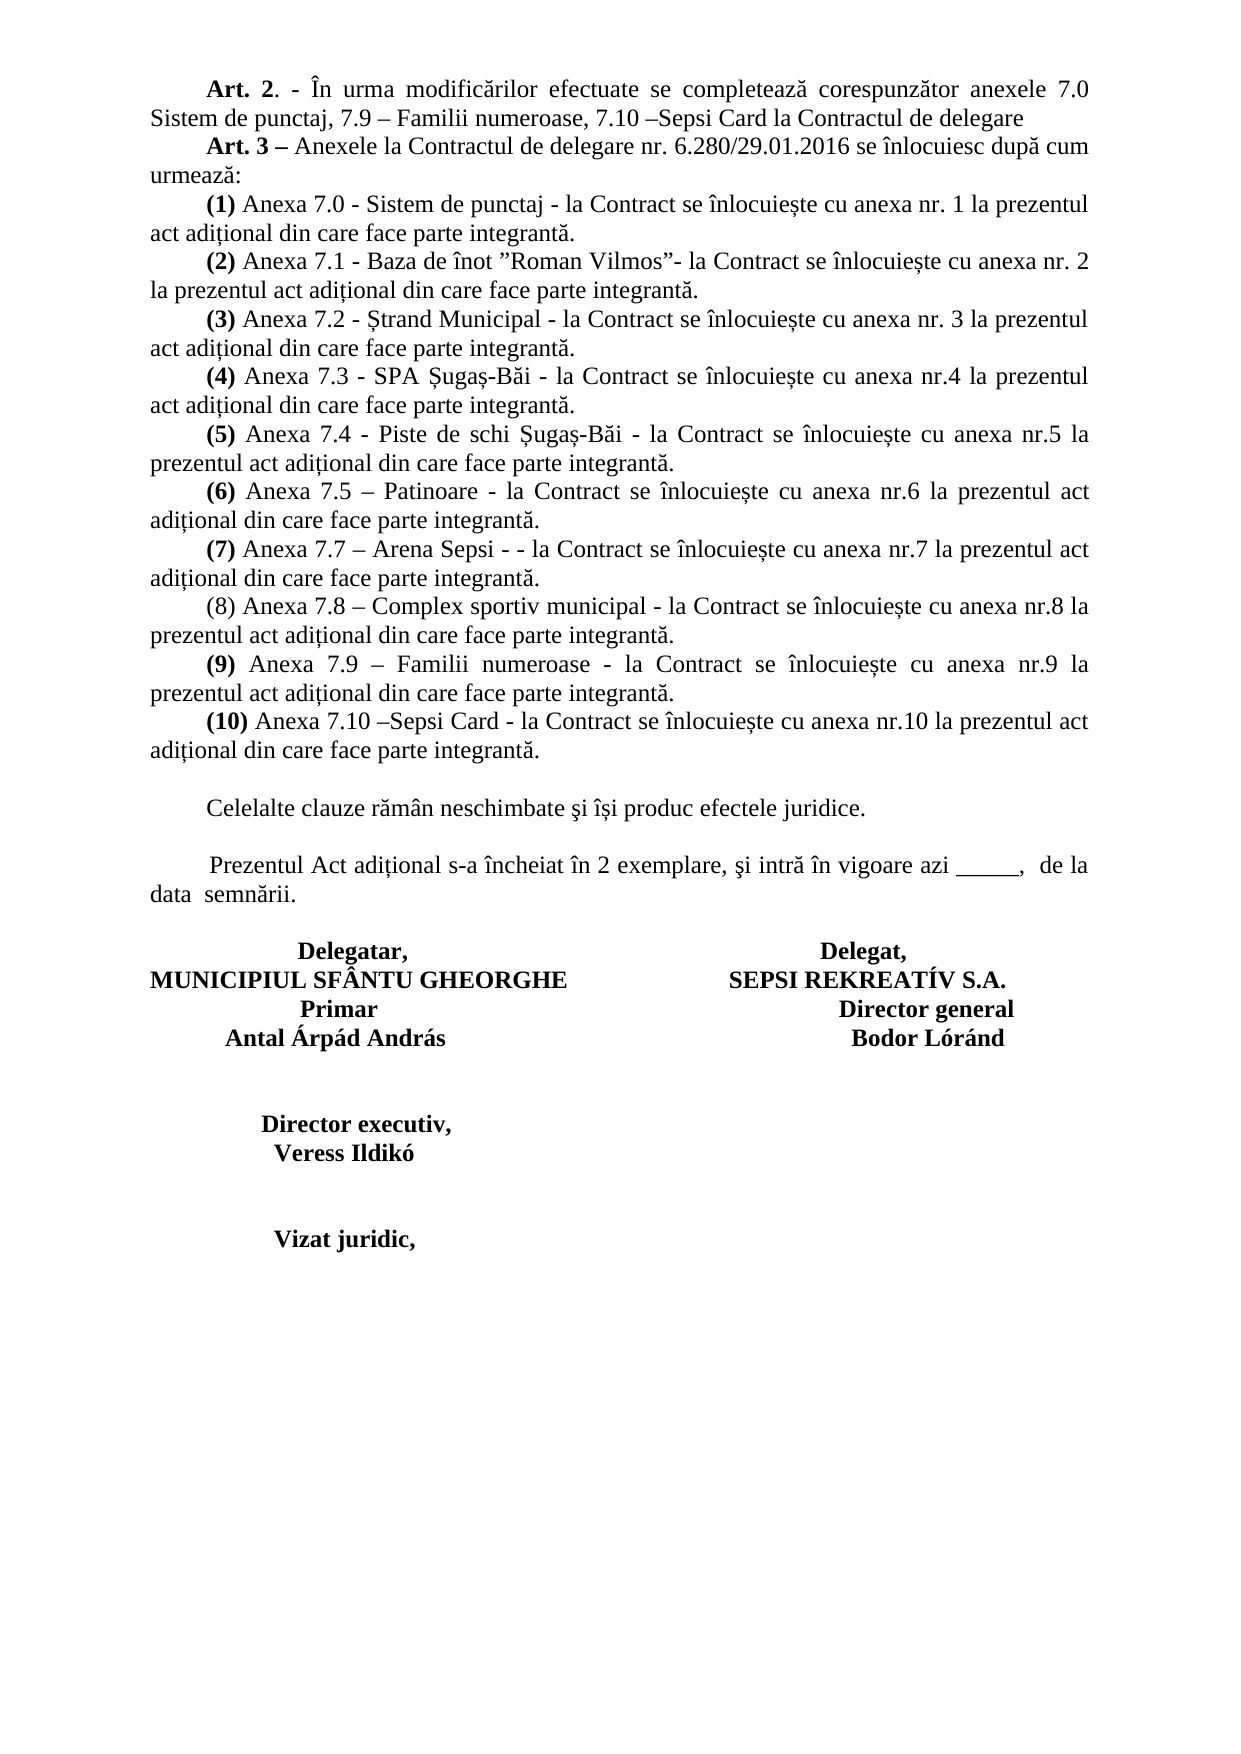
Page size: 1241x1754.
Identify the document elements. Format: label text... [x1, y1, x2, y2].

text (8) Anexa 7.8 – Complex sportiv municipal - la Contract se înlocuiește cu anexa nr.8 la prezentul act adițional din care face parte integrantă. [150, 591, 1090, 649]
text (4) Anexa 7.3 - SPA Șugaș-Băi - la Contract se înlocuiește cu anexa nr.4 la prezentul act adițional din care face parte integrantă. [150, 361, 1090, 419]
text Art. 3 – Anexele la Contractul de delegare nr. 6.280/29.01.2016 se înlocuiesc după cum urmează: [150, 131, 1090, 189]
text (5) Anexa 7.4 - Piste de schi Șugaș-Băi - la Contract se înlocuiește cu anexa nr.5 la prezentul act adițional din care face parte integrantă. [150, 419, 1090, 476]
text MUNICIPIUL SFÂNTU GHEORGHE SEPSI REKREATÍV S.A. [150, 965, 1090, 994]
text Celelalte clauze rămân neschimbate şi își produc efectele juridice. [150, 793, 1090, 821]
text (1) Anexa 7.0 - Sistem de punctaj - la Contract se înlocuiește cu anexa nr. 1 la prezentul act adițional din care face parte integrantă. [150, 189, 1090, 246]
text (6) Anexa 7.5 – Patinoare - la Contract se înlocuiește cu anexa nr.6 la prezentul act adițional din care face parte integrantă. [150, 476, 1090, 534]
text (3) Anexa 7.2 - Ștrand Municipal - la Contract se înlocuiește cu anexa nr. 3 la prezentul act adițional din care face parte integrantă. [150, 304, 1090, 361]
text Vizat juridic, [150, 1224, 1090, 1253]
text Director executiv, [150, 1109, 1090, 1138]
text (2) Anexa 7.1 - Baza de înot ”Roman Vilmos”- la Contract se înlocuiește cu anexa nr. 2 la prezentul act adițional din care face parte integrantă. [150, 246, 1090, 304]
text Prezentul Act adițional s-a încheiat în 2 exemplare, şi intră în vigoare azi _____, de la data semnării. [150, 850, 1090, 908]
text Delegatar, Delegat, [150, 936, 1090, 965]
text (7) Anexa 7.7 – Arena Sepsi - - la Contract se înlocuiește cu anexa nr.7 la prezentul act adițional din care face parte integrantă. [150, 534, 1090, 591]
text (10) Anexa 7.10 –Sepsi Card - la Contract se înlocuiește cu anexa nr.10 la prezentul act adițional din care face parte integrantă. [150, 706, 1090, 764]
text Antal Árpád András Bodor Lóránd [150, 1023, 1090, 1051]
text (9) Anexa 7.9 – Familii numeroase - la Contract se înlocuiește cu anexa nr.9 la prezentul act adițional din care face parte integrantă. [150, 649, 1090, 706]
text Veress Ildikó [150, 1138, 1090, 1166]
text Art. 2. - În urma modificărilor efectuate se completează corespunzător anexele 7.0 Sistem de punctaj, 7.9 – Familii numeroase, 7.10 –Sepsi Card la Contractul de delegare [150, 74, 1090, 131]
text Primar Director general [150, 994, 1090, 1023]
